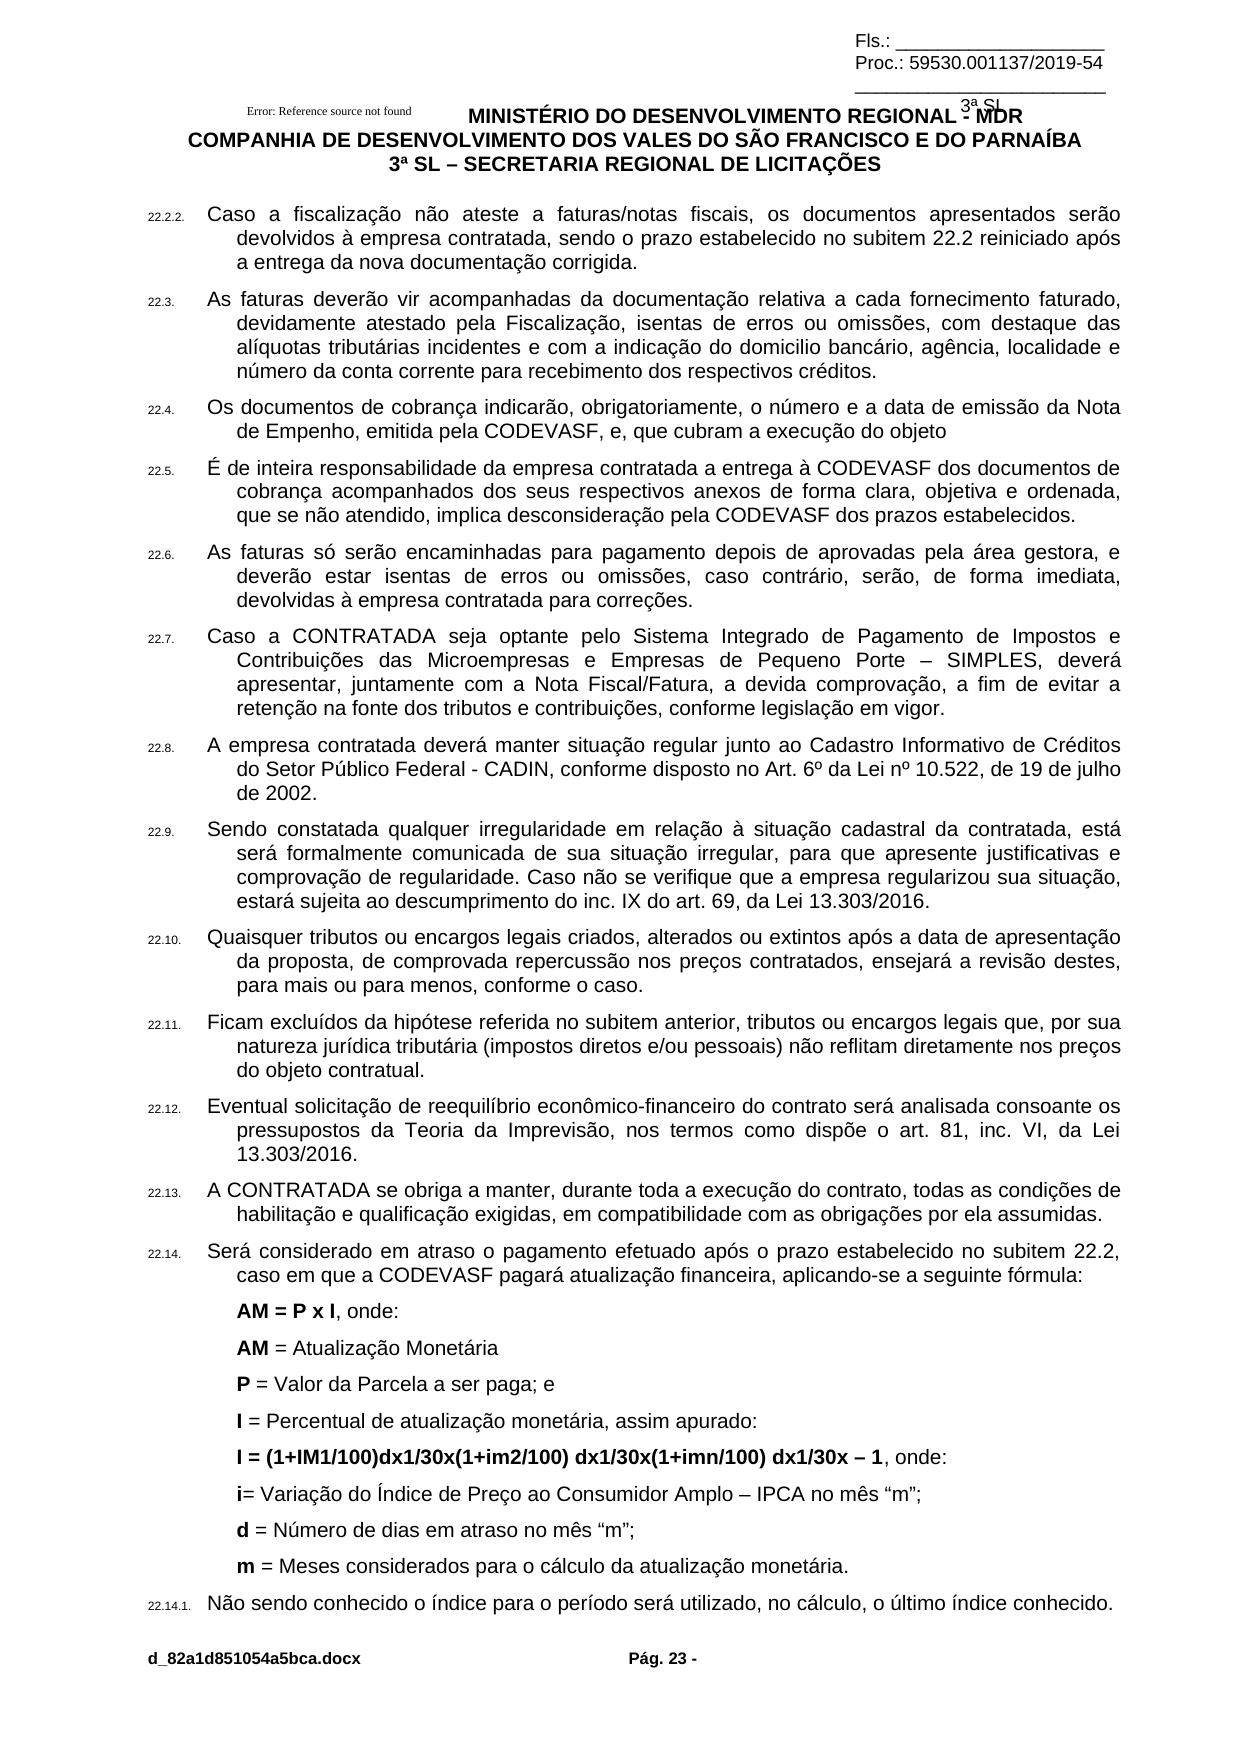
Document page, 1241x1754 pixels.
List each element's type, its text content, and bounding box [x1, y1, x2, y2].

list Caso a fiscalização não ateste a faturas/notas fiscais, os documentos apresentados serão devolvidos à empresa contratada, sendo o prazo estabelecido no subitem 22.2 reiniciado após a entrega da nova documentação corrigida. [148, 202, 1122, 274]
list As faturas deverão vir acompanhadas da documentação relativa a cada fornecimento faturado, devidamente atestado pela Fiscalização, isentas de erros ou omissões, com destaque das alíquotas tributárias incidentes e com a indicação do domicilio bancário, agência, localidade e número da conta corrente para recebimento dos respectivos créditos. [148, 287, 1122, 382]
list Ficam excluídos da hipótese referida no subitem anterior, tributos ou encargos legais que, por sua natureza jurídica tributária (impostos diretos e/ou pessoais) não reflitam diretamente nos preços do objeto contratual. [148, 1009, 1122, 1081]
text I = Percentual de atualização monetária, assim apurado: [236, 1408, 1122, 1432]
list Será considerado em atraso o pagamento efetuado após o prazo estabelecido no subitem 22.2, caso em que a CODEVASF pagará atualização financeira, aplicando-se a seguinte fórmula: [148, 1239, 1122, 1287]
list Eventual solicitação de reequilíbrio econômico-financeiro do contrato será analisada consoante os pressupostos da Teoria da Imprevisão, nos termos como dispõe o art. 81, inc. VI, da Lei 13.303/2016. [148, 1094, 1122, 1166]
list Quaisquer tributos ou encargos legais criados, alterados ou extintos após a data de apresentação da proposta, de comprovada repercussão nos preços contratados, ensejará a revisão destes, para mais ou para menos, conforme o caso. [148, 925, 1122, 997]
list As faturas só serão encaminhadas para pagamento depois de aprovadas pela área gestora, e deverão estar isentas de erros ou omissões, caso contrário, serão, de forma imediata, devolvidas à empresa contratada para correções. [148, 540, 1122, 612]
list Sendo constatada qualquer irregularidade em relação à situação cadastral da contratada, está será formalmente comunicada de sua situação irregular, para que apresente justificativas e comprovação de regularidade. Caso não se verifique que a empresa regularizou sua situação, estará sujeita ao descumprimento do inc. IX do art. 69, da Lei 13.303/2016. [148, 817, 1122, 913]
text AM = P x I, onde: [236, 1299, 1122, 1323]
text i= Variação do Índice de Preço ao Consumidor Amplo – IPCA no mês “m”; [236, 1481, 1122, 1505]
list Os documentos de cobrança indicarão, obrigatoriamente, o número e a data de emissão da Nota de Empenho, emitida pela CODEVASF, e, que cubram a execução do objeto [148, 395, 1122, 443]
text I = (1+IM1/100)dx1/30x(1+im2/100) dx1/30x(1+imn/100) dx1/30x – 1, onde: [236, 1445, 1122, 1469]
list Não sendo conhecido o índice para o período será utilizado, no cálculo, o último índice conhecido. [148, 1591, 1122, 1615]
text P = Valor da Parcela a ser paga; e [236, 1372, 1122, 1396]
list A empresa contratada deverá manter situação regular junto ao Cadastro Informativo de Créditos do Setor Público Federal - CADIN, conforme disposto no Art. 6º da Lei nº 10.522, de 19 de julho de 2002. [148, 732, 1122, 804]
text m = Meses considerados para o cálculo da atualização monetária. [236, 1554, 1122, 1578]
list A CONTRATADA se obriga a manter, durante toda a execução do contrato, todas as condições de habilitação e qualificação exigidas, em compatibilidade com as obrigações por ela assumidas. [148, 1178, 1122, 1226]
text d = Número de dias em atraso no mês “m”; [236, 1518, 1122, 1542]
text AM = Atualização Monetária [236, 1336, 1122, 1359]
list Caso a CONTRATADA seja optante pelo Sistema Integrado de Pagamento de Impostos e Contribuições das Microempresas e Empresas de Pequeno Porte – SIMPLES, deverá apresentar, juntamente com a Nota Fiscal/Fatura, a devida comprovação, a fim de evitar a retenção na fonte dos tributos e contribuições, conforme legislação em vigor. [148, 624, 1122, 720]
list É de inteira responsabilidade da empresa contratada a entrega à CODEVASF dos documentos de cobrança acompanhados dos seus respectivos anexos de forma clara, objetiva e ordenada, que se não atendido, implica desconsideração pela CODEVASF dos prazos estabelecidos. [148, 455, 1122, 527]
